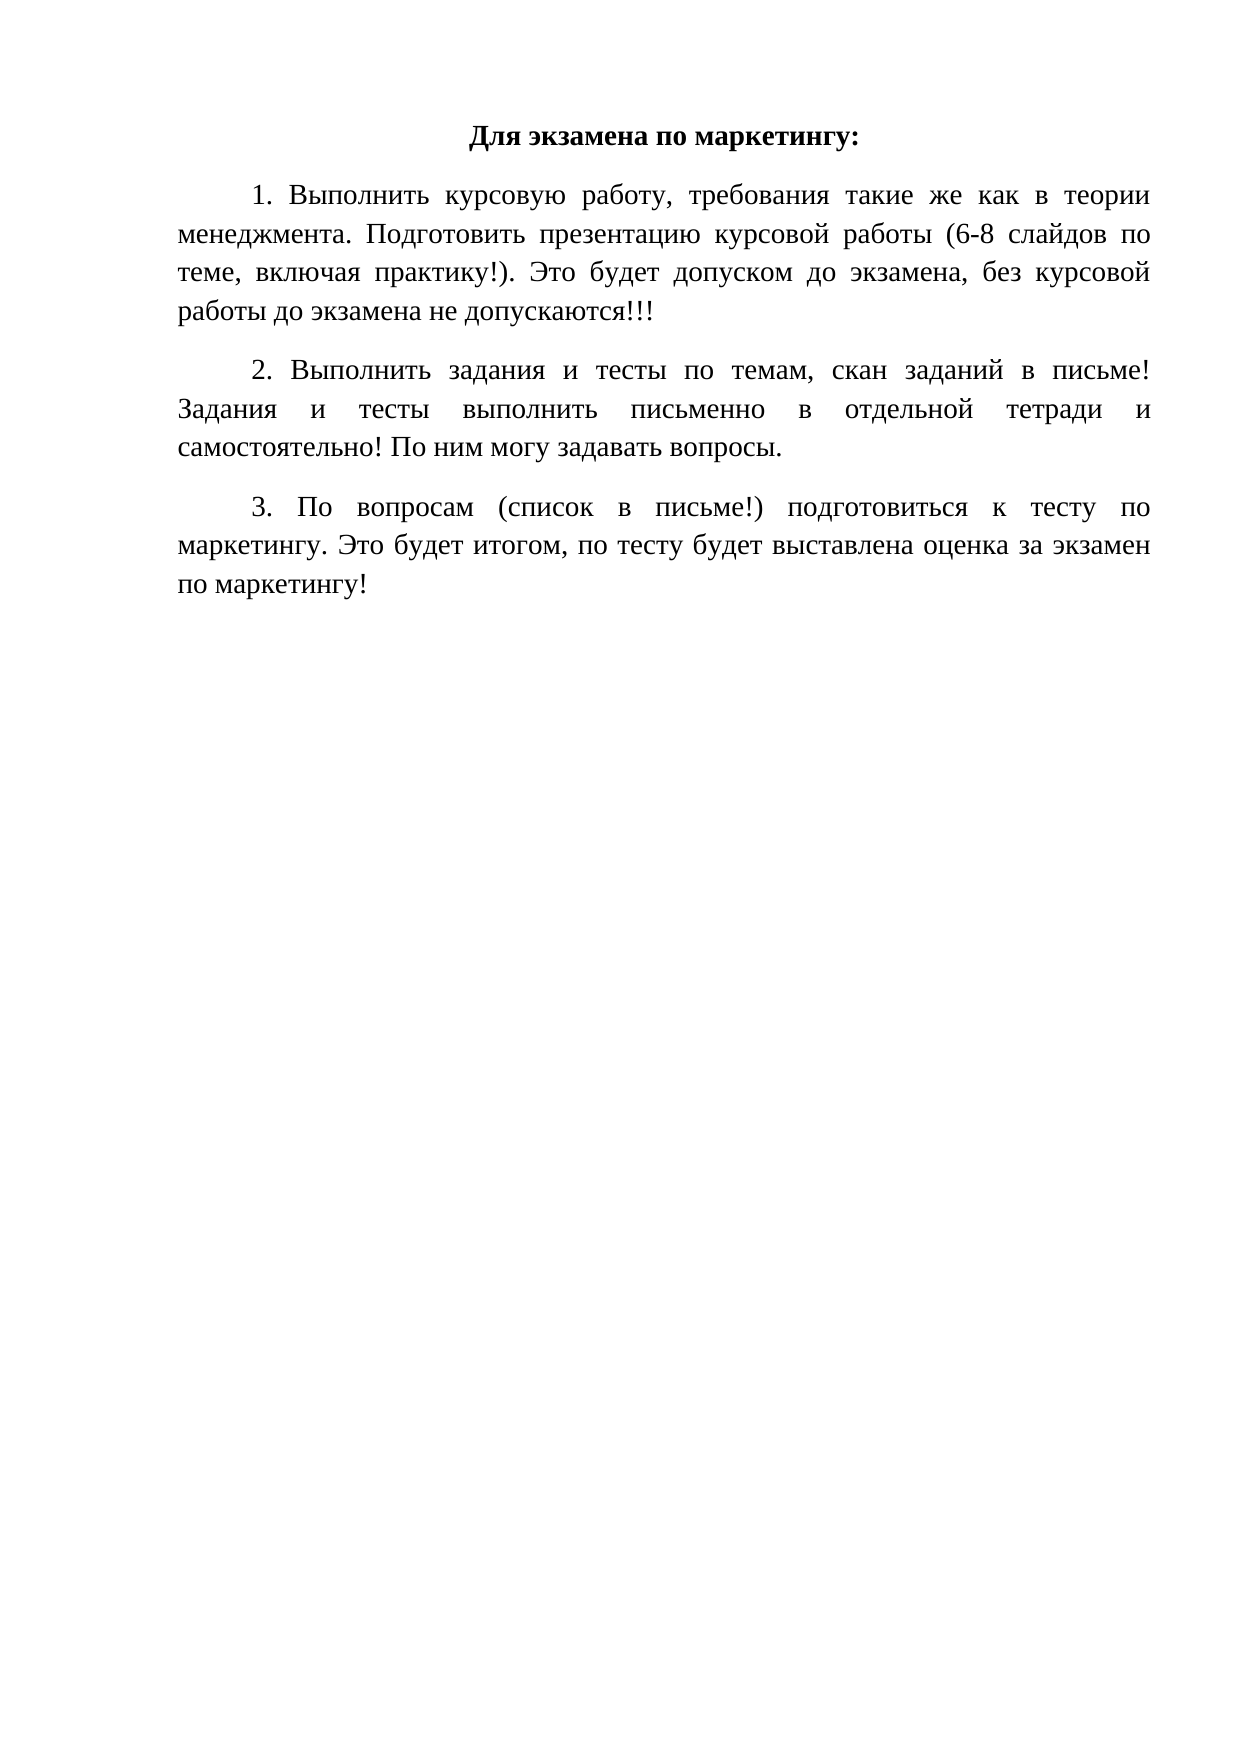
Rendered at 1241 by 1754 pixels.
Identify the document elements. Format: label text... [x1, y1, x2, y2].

text Для экзамена по маркетингу: [177, 118, 1152, 152]
text 2. Выполнить задания и тесты по темам, скан заданий в письме! Задания и тесты выполнить письменно в отдельной тетради и самостоятельно! По ним могу задавать вопросы. [177, 352, 1152, 463]
text 1. Выполнить курсовую работу, требования такие же как в теории менеджмента. Подготовить презентацию курсовой работы (6-8 слайдов по теме, включая практику!). Это будет допуском до экзамена, без курсовой работы до экзамена не допускаются!!! [177, 177, 1152, 327]
text 3. По вопросам (список в письме!) подготовиться к тесту по маркетингу. Это будет итогом, по тесту будет выставлена оценка за экзамен по маркетингу! [177, 489, 1152, 599]
